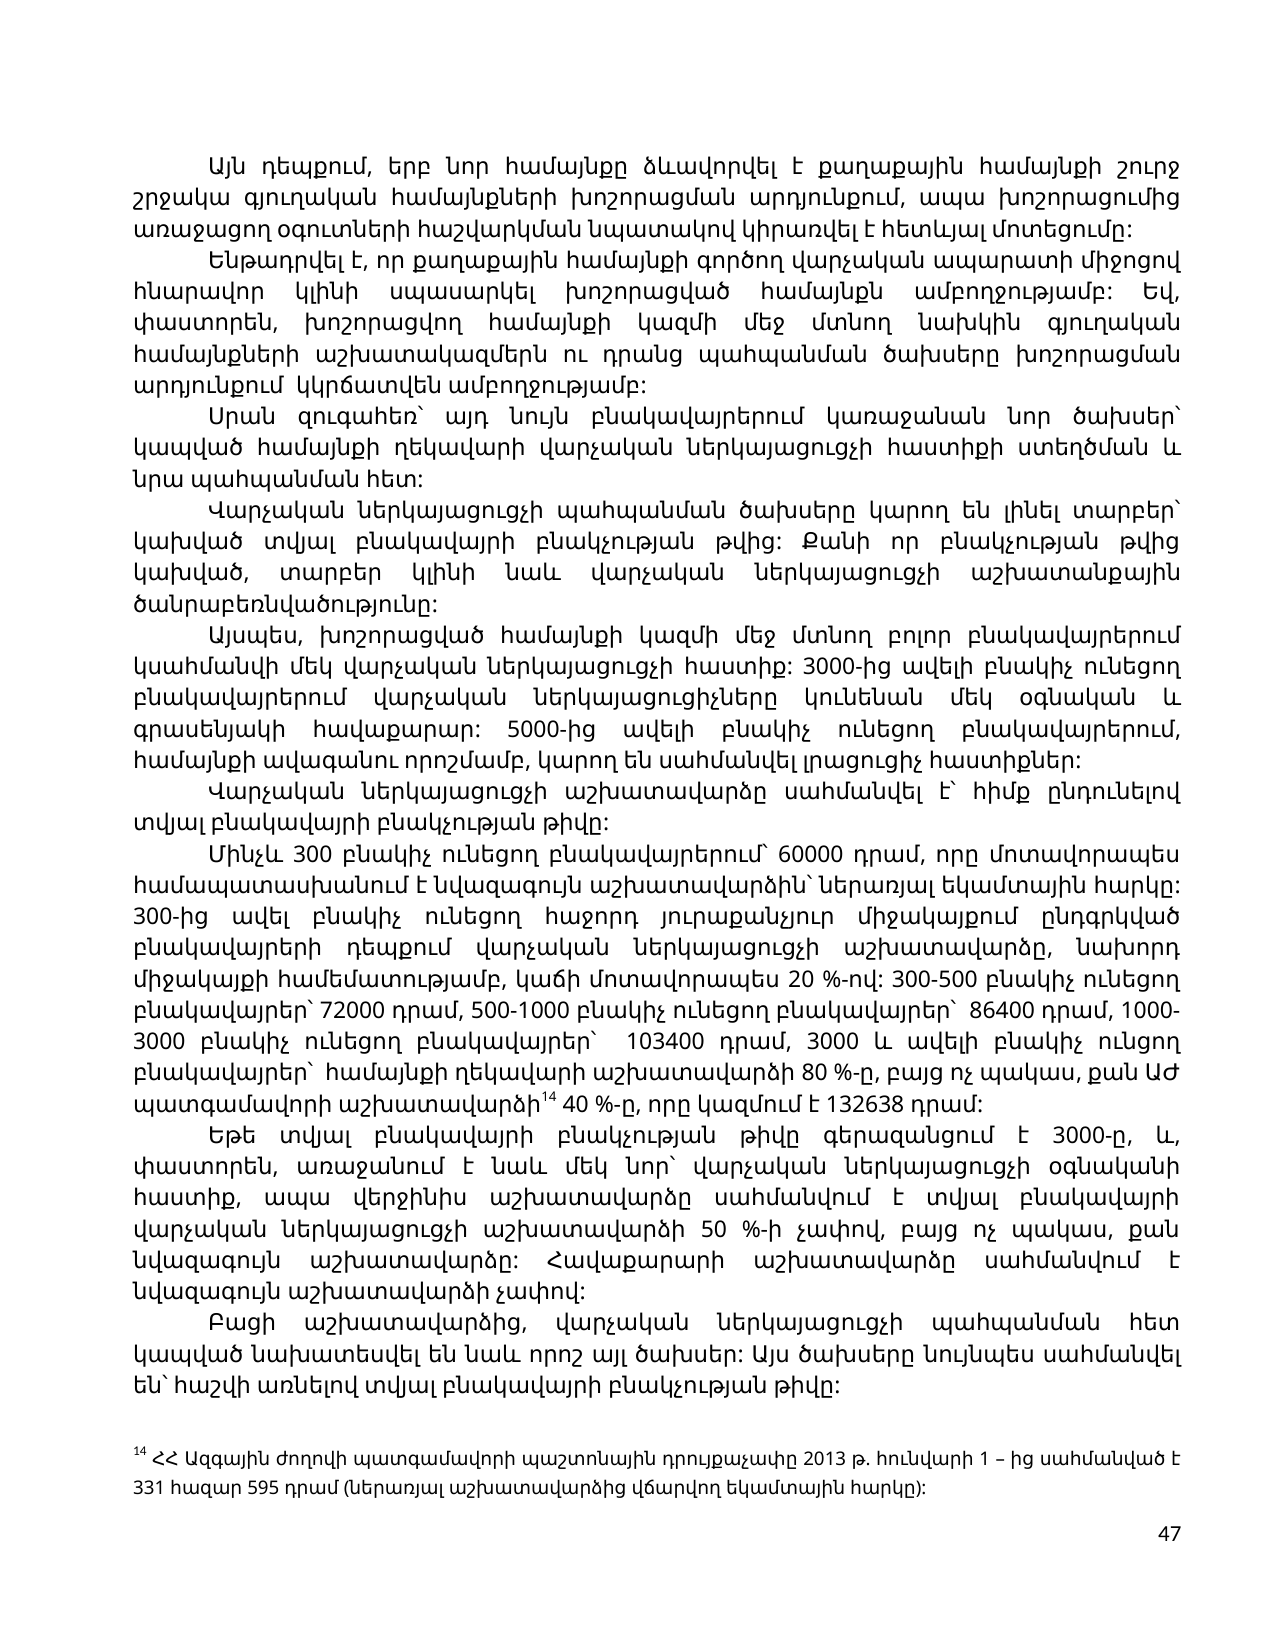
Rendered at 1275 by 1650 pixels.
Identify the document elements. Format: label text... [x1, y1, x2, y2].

text Բացի աշխատավարձից, վարչական ներկայացուցչի պահպանման հետ կապված նախատեսվել են նաև որոշ այլ ծախսեր: Այս ծախսերը նույնպես սահմանվել են՝ հաշվի առնելով տվյալ բնակավայրի բնակչության թիվը: [133, 1306, 1181, 1400]
list Վարչական ներկայացուցչի աշխատավարձը սահմանվել է՝ հիմք ընդունելով տվյալ բնակավայրի բնակչության թիվը: [133, 775, 1181, 837]
list Այսպես, խոշորացված համայնքի կազմի մեջ մտնող բոլոր բնակավայրերում կսահմանվի մեկ վարչական ներկայացուցչի հաստիք: 3000-ից ավելի բնակիչ ունեցող բնակավայրերում վարչական ներկայացուցիչները կունենան մեկ օգնական և գրասենյակի հավաքարար: 5000-ից ավելի բնակիչ ունեցող բնակավայրերում, համայնքի ավագանու որոշմամբ, կարող են սահմանվել լրացուցիչ հաստիքներ: [133, 619, 1181, 775]
list Մինչև 300 բնակիչ ունեցող բնակավայրերում՝ 60000 դրամ, որը մոտավորապես համապատասխանում է նվազագույն աշխատավարձին՝ ներառյալ եկամտային հարկը: 300-ից ավել բնակիչ ունեցող հաջորդ յուրաքանչյուր միջակայքում ընդգրկված բնակավայրերի դեպքում վարչական ներկայացուցչի աշխատավարձը, նախորդ միջակայքի համեմատությամբ, կաճի մոտավորապես 20 %-ով: 300-500 բնակիչ ունեցող բնակավայրեր՝ 72000 դրամ, 500-1000 բնակիչ ունեցող բնակավայրեր՝ 86400 դրամ, 1000-3000 բնակիչ ունեցող բնակավայրեր՝ 103400 դրամ, 3000 և ավելի բնակիչ ունցող բնակավայրեր՝ համայնքի ղեկավարի աշխատավարձի 80 %-ը, բայց ոչ պակաս, քան ԱԺ պատգամավորի աշխատավարձի 40 %-ը, որը կազմում է 132638 դրամ: [133, 837, 1181, 1119]
list Ենթադրվել է, որ քաղաքային համայնքի գործող վարչական ապարատի միջոցով հնարավոր կլինի սպասարկել խոշորացված համայնքն ամբողջությամբ: Եվ, փաստորեն, խոշորացվող համայնքի կազմի մեջ մտնող նախկին գյուղական համայնքների աշխատակազմերն ու դրանց պահպանման ծախսերը խոշորացման արդյունքում կկրճատվեն ամբողջությամբ: [133, 244, 1181, 400]
list Վարչական ներկայացուցչի պահպանման ծախսերը կարող են լինել տարբեր՝ կախված տվյալ բնակավայրի բնակչության թվից: Քանի որ բնակչության թվից կախված, տարբեր կլինի նաև վարչական ներկայացուցչի աշխատանքային ծանրաբեռնվածությունը: [133, 494, 1181, 619]
list Եթե տվյալ բնակավայրի բնակչության թիվը գերազանցում է 3000-ը, և, փաստորեն, առաջանում է նաև մեկ նոր՝ վարչական ներկայացուցչի օգնականի հաստիք, ապա վերջինիս աշխատավարձը սահմանվում է տվյալ բնակավայրի վարչական ներկայացուցչի աշխատավարձի 50 %-ի չափով, բայց ոչ պակաս, քան նվազագույն աշխատավարձը: Հավաքարարի աշխատավարձը սահմանվում է նվազագույն աշխատավարձի չափով: [133, 1119, 1181, 1306]
list Այն դեպքում, երբ նոր համայնքը ձևավորվել է քաղաքային համայնքի շուրջ շրջակա գյուղական համայնքների խոշորացման արդյունքում, ապա խոշորացումից առաջացող օգուտների հաշվարկման նպատակով կիրառվել է հետևյալ մոտեցումը: [133, 150, 1181, 244]
list Սրան զուգահեռ՝ այդ նույն բնակավայրերում կառաջանան նոր ծախսեր՝ կապված համայնքի ղեկավարի վարչական ներկայացուցչի հաստիքի ստեղծման և նրա պահպանման հետ: [133, 400, 1181, 494]
